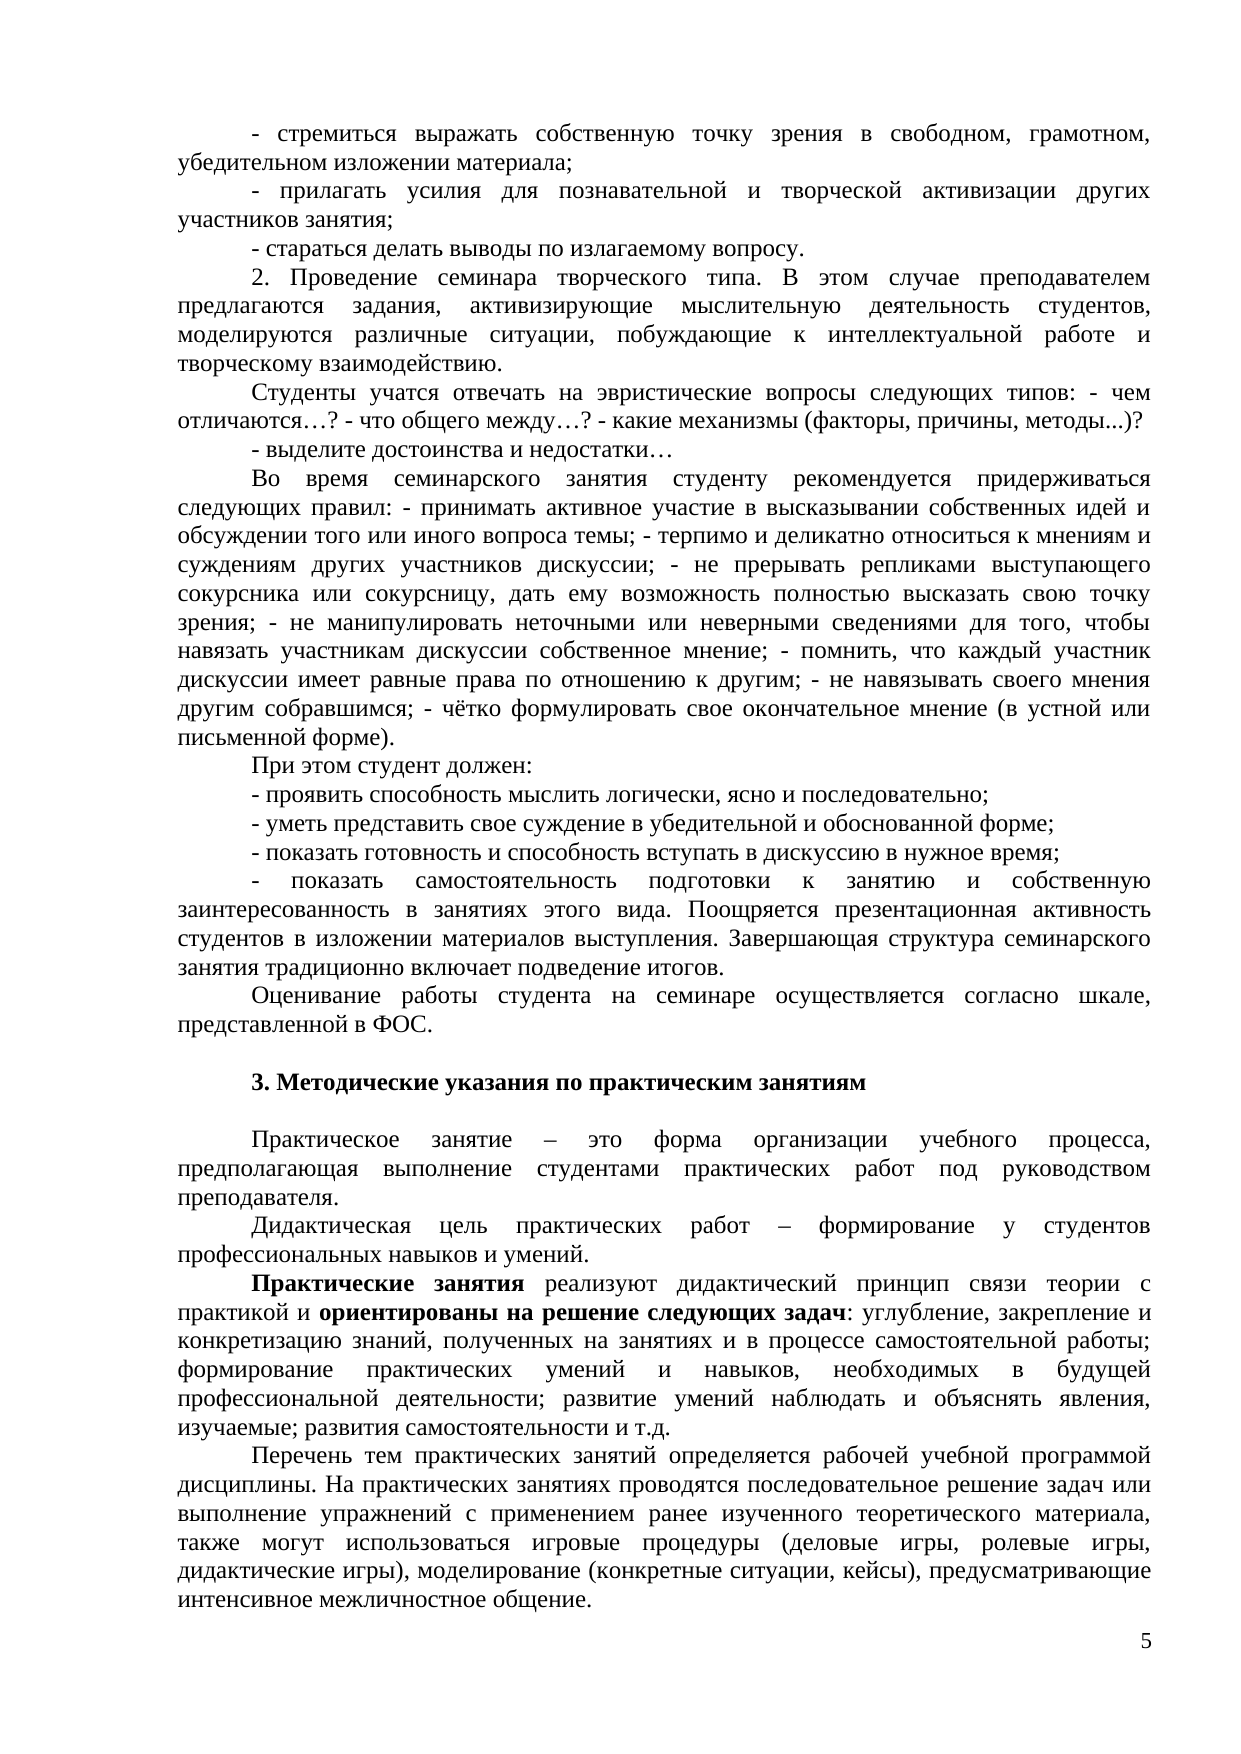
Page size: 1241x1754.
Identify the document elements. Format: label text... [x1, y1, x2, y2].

text Перечень тем практических занятий определяется рабочей учебной программой дисциплины. На практических занятиях проводятся последовательное решение задач или выполнение упражнений с применением ранее изученного теоретического материала, также могут использоваться игровые процедуры (деловые игры, ролевые игры, дидактические игры), моделирование (конкретные ситуации, кейсы), предусматривающие интенсивное межличностное общение. [177, 1441, 1152, 1613]
text Студенты учатся отвечать на эвристические вопросы следующих типов: - чем отличаются…? - что общего между…? - какие механизмы (факторы, причины, методы...)? [177, 377, 1152, 434]
text Практическое занятие – это форма организации учебного процесса, предполагающая выполнение студентами практических работ под руководством преподавателя. [177, 1124, 1152, 1211]
text Оценивание работы студента на семинаре осуществляется согласно шкале, представленной в ФОС. [177, 981, 1152, 1038]
text - проявить способность мыслить логически, ясно и последовательно; [177, 779, 1152, 808]
text Дидактическая цель практических работ – формирование у студентов профессиональных навыков и умений. [177, 1211, 1152, 1268]
text Практические занятия реализуют дидактический принцип связи теории с практикой и ориентированы на решение следующих задач: углубление, закрепление и конкретизацию знаний, полученных на занятиях и в процессе самостоятельной работы; формирование практических умений и навыков, необходимых в будущей профессиональной деятельности; развитие умений наблюдать и объяснять явления, изучаемые; развития самостоятельности и т.д. [177, 1268, 1152, 1441]
text При этом студент должен: [177, 751, 1152, 779]
text - показать самостоятельность подготовки к занятию и собственную заинтересованность в занятиях этого вида. Поощряется презентационная активность студентов в изложении материалов выступления. Завершающая структура семинарского занятия традиционно включает подведение итогов. [177, 866, 1152, 981]
text - уметь представить свое суждение в убедительной и обоснованной форме; [177, 808, 1152, 837]
text - стараться делать выводы по излагаемому вопросу. [177, 233, 1152, 262]
text 2. Проведение семинара творческого типа. В этом случае преподавателем предлагаются задания, активизирующие мыслительную деятельность студентов, моделируются различные ситуации, побуждающие к интеллектуальной работе и творческому взаимодействию. [177, 262, 1152, 377]
text - выделите достоинства и недостатки… [177, 434, 1152, 463]
text - стремиться выражать собственную точку зрения в свободном, грамотном, убедительном изложении материала; [177, 118, 1152, 176]
text 3. Методические указания по практическим занятиям [177, 1067, 1152, 1096]
text - показать готовность и способность вступать в дискуссию в нужное время; [177, 837, 1152, 866]
text Во время семинарского занятия студенту рекомендуется придерживаться следующих правил: - принимать активное участие в высказывании собственных идей и обсуждении того или иного вопроса темы; - терпимо и деликатно относиться к мнениям и суждениям других участников дискуссии; - не прерывать репликами выступающего сокурсника или сокурсницу, дать ему возможность полностью высказать свою точку зрения; - не манипулировать неточными или неверными сведениями для того, чтобы навязать участникам дискуссии собственное мнение; - помнить, что каждый участник дискуссии имеет равные права по отношению к другим; - не навязывать своего мнения другим собравшимся; - чётко формулировать свое окончательное мнение (в устной или письменной форме). [177, 463, 1152, 751]
text - прилагать усилия для познавательной и творческой активизации других участников занятия; [177, 176, 1152, 233]
